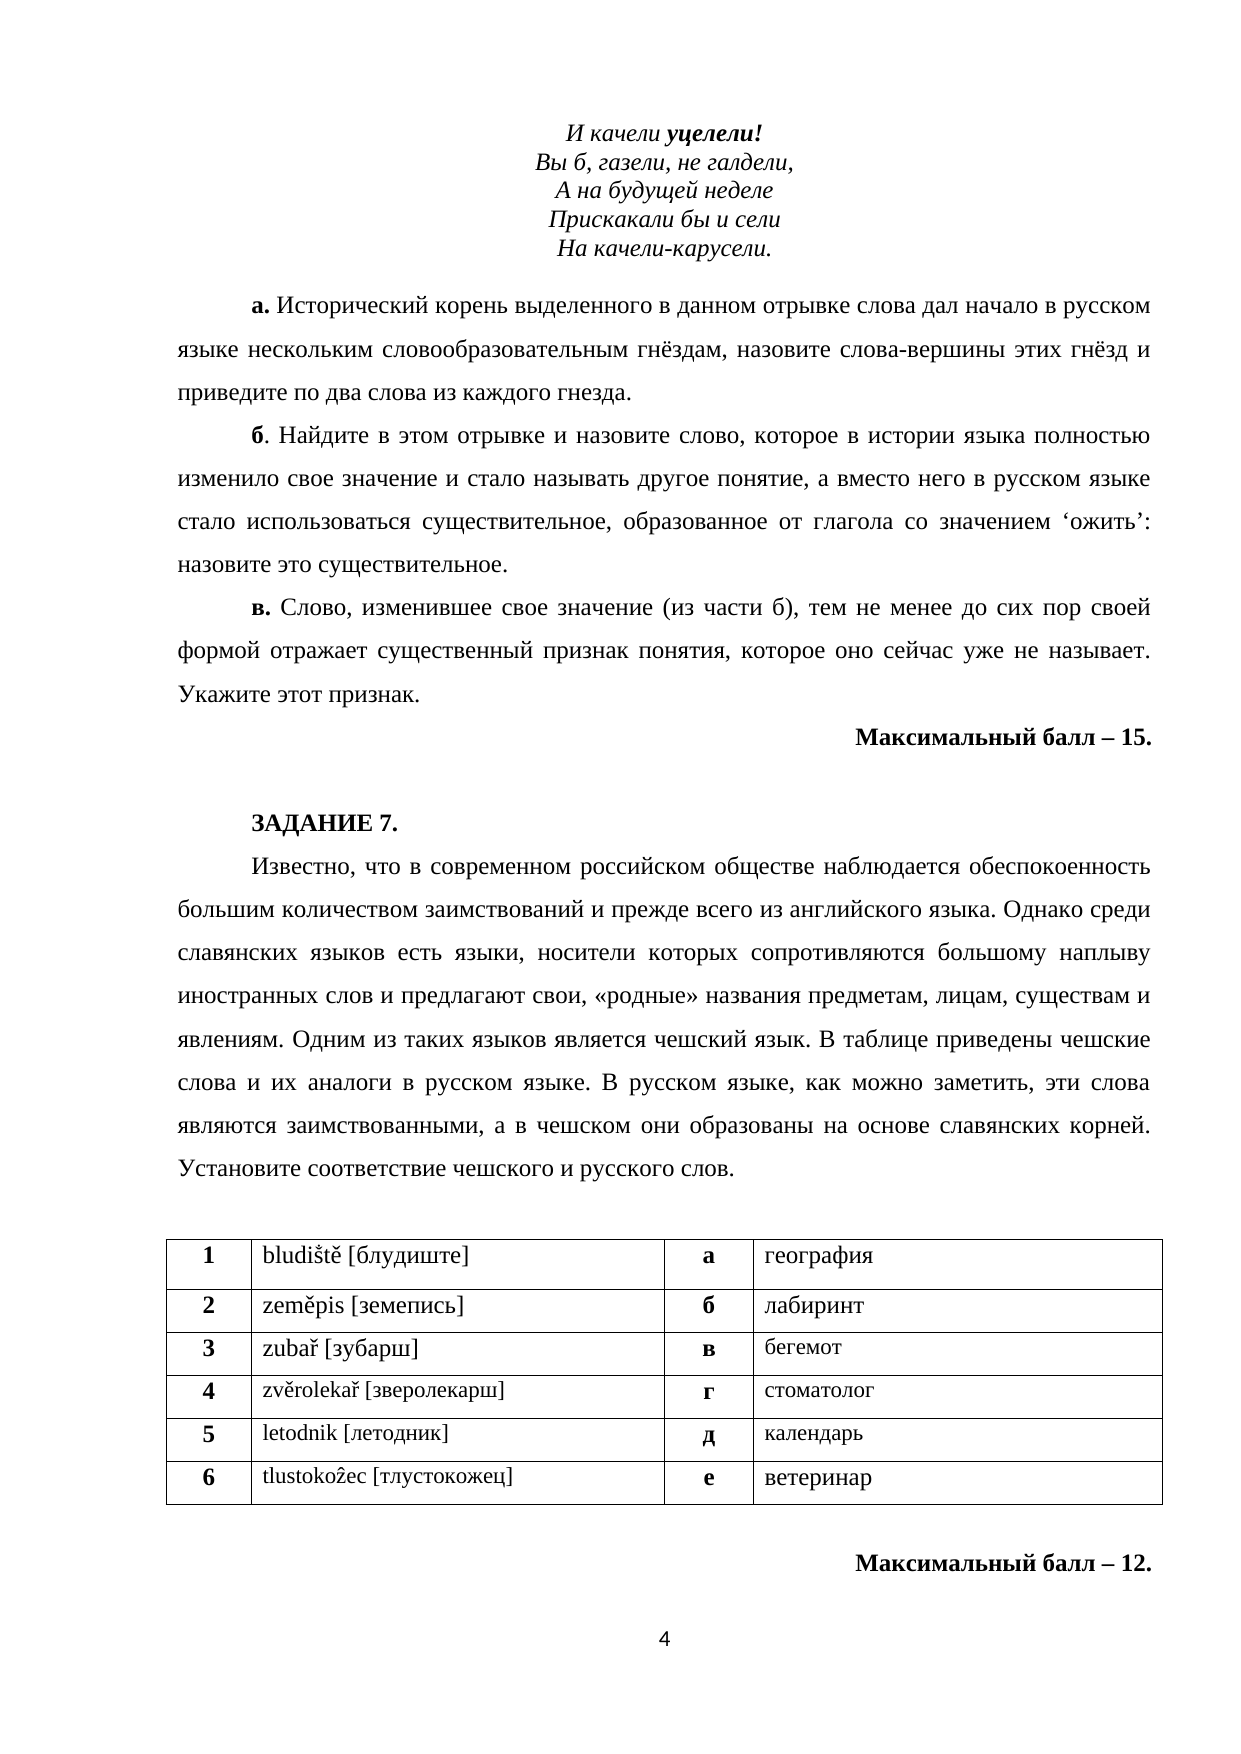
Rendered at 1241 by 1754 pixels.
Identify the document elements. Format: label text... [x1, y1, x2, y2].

table_cell 6 [167, 1462, 251, 1504]
text а. Исторический корень выделенного в данном отрывке слова дал начало в русском языке нескольким словообразовательным гнёздам, назовите слова-вершины этих гнёзд и приведите по два слова из каждого гнезда. [177, 291, 1152, 406]
table_cell zubař [зубарш] [252, 1333, 664, 1375]
table_cell лабиринт [754, 1290, 1162, 1332]
table_cell tlustokoẑec [тлустокожец] [252, 1462, 664, 1504]
table_cell 4 [167, 1376, 251, 1418]
table_header 1 [167, 1240, 251, 1289]
text На качели-карусели. [177, 233, 1152, 262]
text Вы б, газели, не галдели, [177, 147, 1152, 176]
text А на будущей неделе [177, 176, 1152, 204]
table_cell е [665, 1462, 753, 1504]
table_cell бегемот [754, 1333, 1162, 1375]
table_header а [665, 1240, 753, 1289]
table_header география [754, 1240, 1162, 1289]
table_cell календарь [754, 1419, 1162, 1461]
table_cell б [665, 1290, 753, 1332]
text И качели уцелели! [177, 118, 1152, 147]
table_cell ветеринар [754, 1462, 1162, 1504]
table_cell zvěrolekař [зверолекарш] [252, 1376, 664, 1418]
text Известно, что в современном российском обществе наблюдается обеспокоенность большим количеством заимствований и прежде всего из английского языка. Однако среди славянских языков есть языки, носители которых сопротивляются большому наплыву иностранных слов и предлагают свои, «родные» названия предметам, лицам, существам и явлениям. Одним из таких языков является чешский язык. В таблице приведены чешские слова и их аналоги в русском языке. В русском языке, как можно заметить, эти слова являются заимствованными, а в чешском они образованы на основе славянских корней. Установите соответствие чешского и русского слов. [177, 851, 1152, 1182]
table_header bludiṧtě [блудиште] [252, 1240, 664, 1289]
table_cell letodnik [летодник] [252, 1419, 664, 1461]
text б. Найдите в этом отрывке и назовите слово, которое в истории языка полностью изменило свое значение и стало называть другое понятие, а вместо него в русском языке стало использоваться существительное, образованное от глагола со значением ‘ожить’: назовите это существительное. [177, 420, 1152, 578]
table_cell zeměpis [земепись] [252, 1290, 664, 1332]
text Максимальный балл – 12. [177, 1548, 1152, 1577]
text Максимальный балл – 15. [177, 722, 1152, 751]
table_cell в [665, 1333, 753, 1375]
table_cell 5 [167, 1419, 251, 1461]
text ЗАДАНИЕ 7. [162, 808, 1181, 837]
text Прискакали бы и сели [177, 204, 1152, 233]
table_cell 2 [167, 1290, 251, 1332]
table_cell 3 [167, 1333, 251, 1375]
table_cell г [665, 1376, 753, 1418]
text в. Слово, изменившее свое значение (из части б), тем не менее до сих пор своей формой отражает существенный признак понятия, которое оно сейчас уже не называет. Укажите этот признак. [177, 592, 1152, 707]
table_cell стоматолог [754, 1376, 1162, 1418]
table_cell д [665, 1419, 753, 1461]
